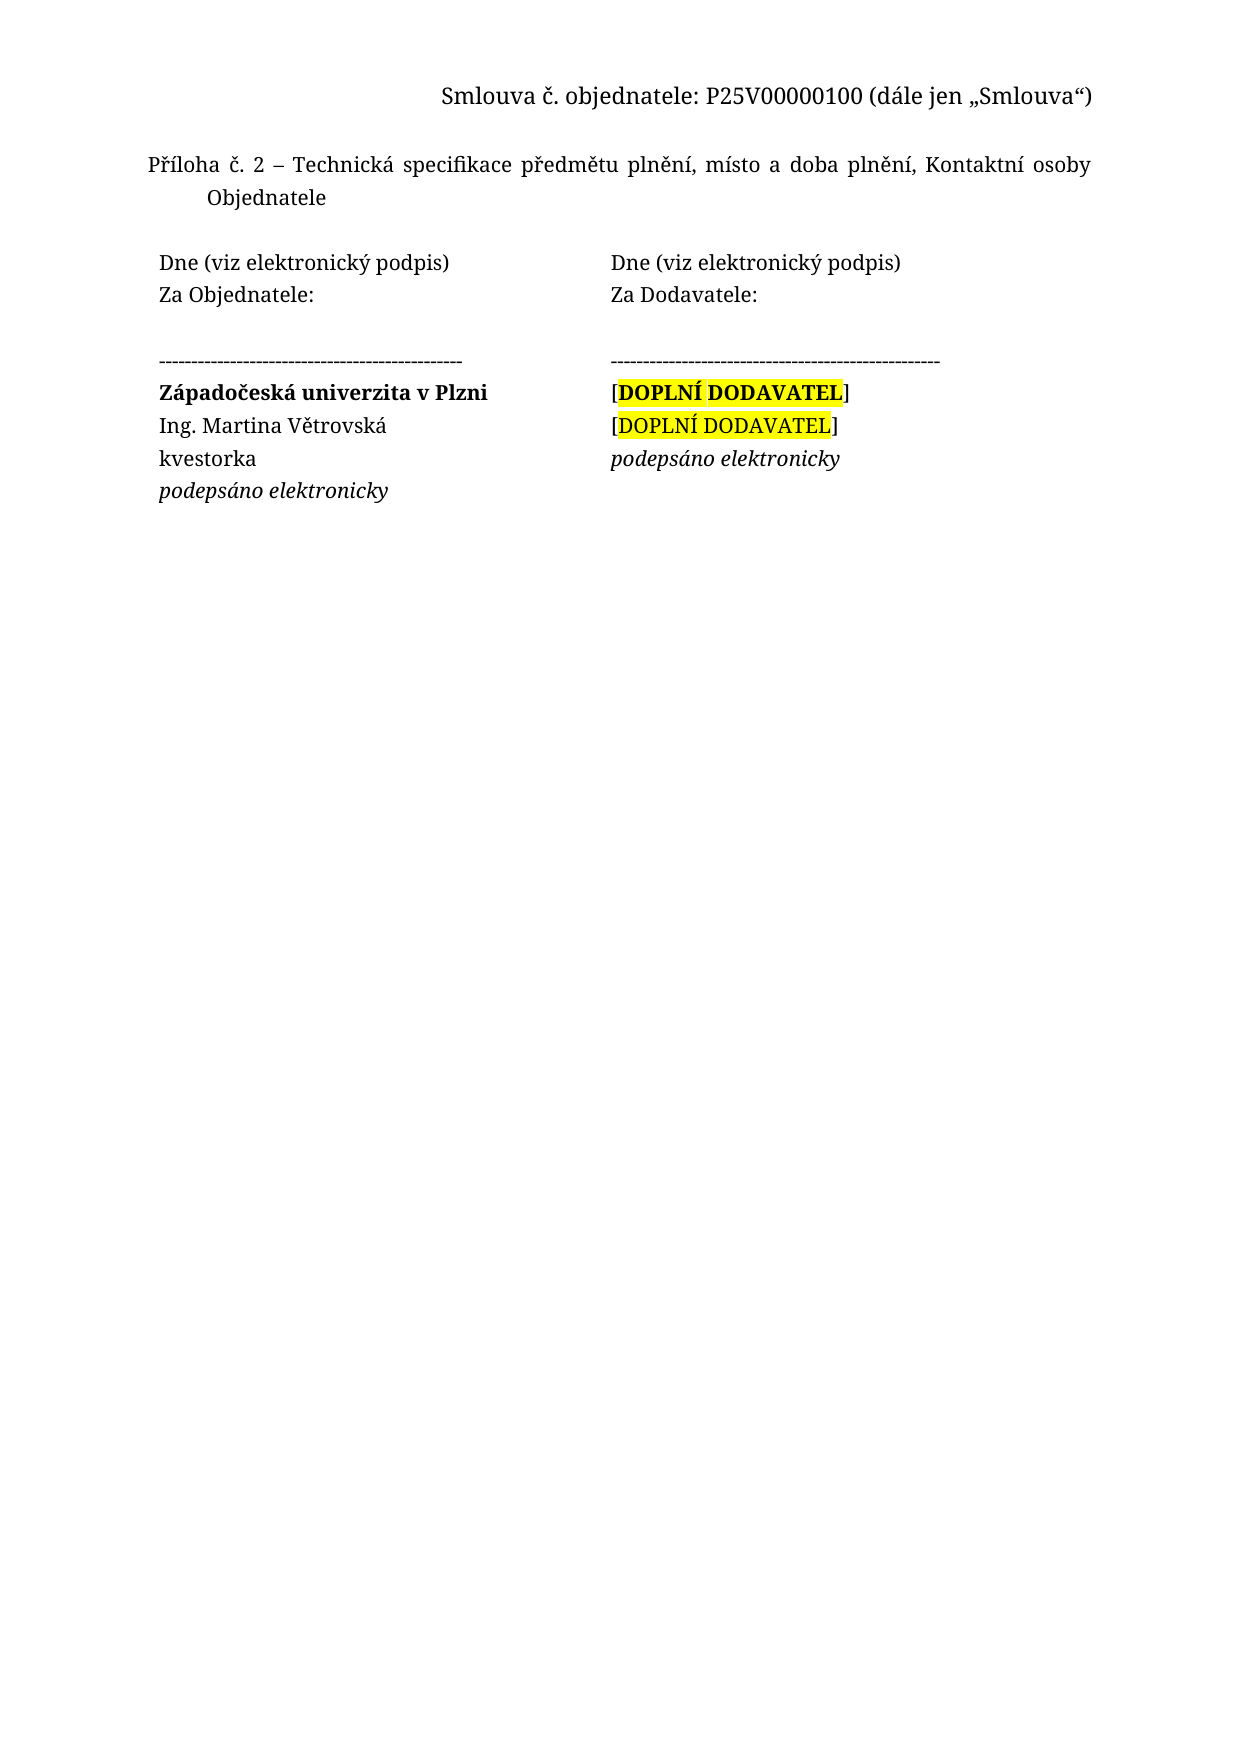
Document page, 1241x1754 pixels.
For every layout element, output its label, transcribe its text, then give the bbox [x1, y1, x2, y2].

table_header Dne (viz elektronický podpis) Za Objednatele: ----------------------------------------------- Západočeská univerzita v Plzni Ing. Martina Větrovská kvestorka podepsáno elektronicky [148, 248, 599, 508]
text Příloha č. 2 – Technická specifikace předmětu plnění, místo a doba plnění, Kontaktní osoby Objednatele [148, 150, 1093, 211]
table_header Dne (viz elektronický podpis) Za Dodavatele: --------------------------------------------------- [DOPLNÍ DODAVATEL] [DOPLNÍ DODAVATEL] podepsáno elektronicky [599, 248, 1051, 508]
